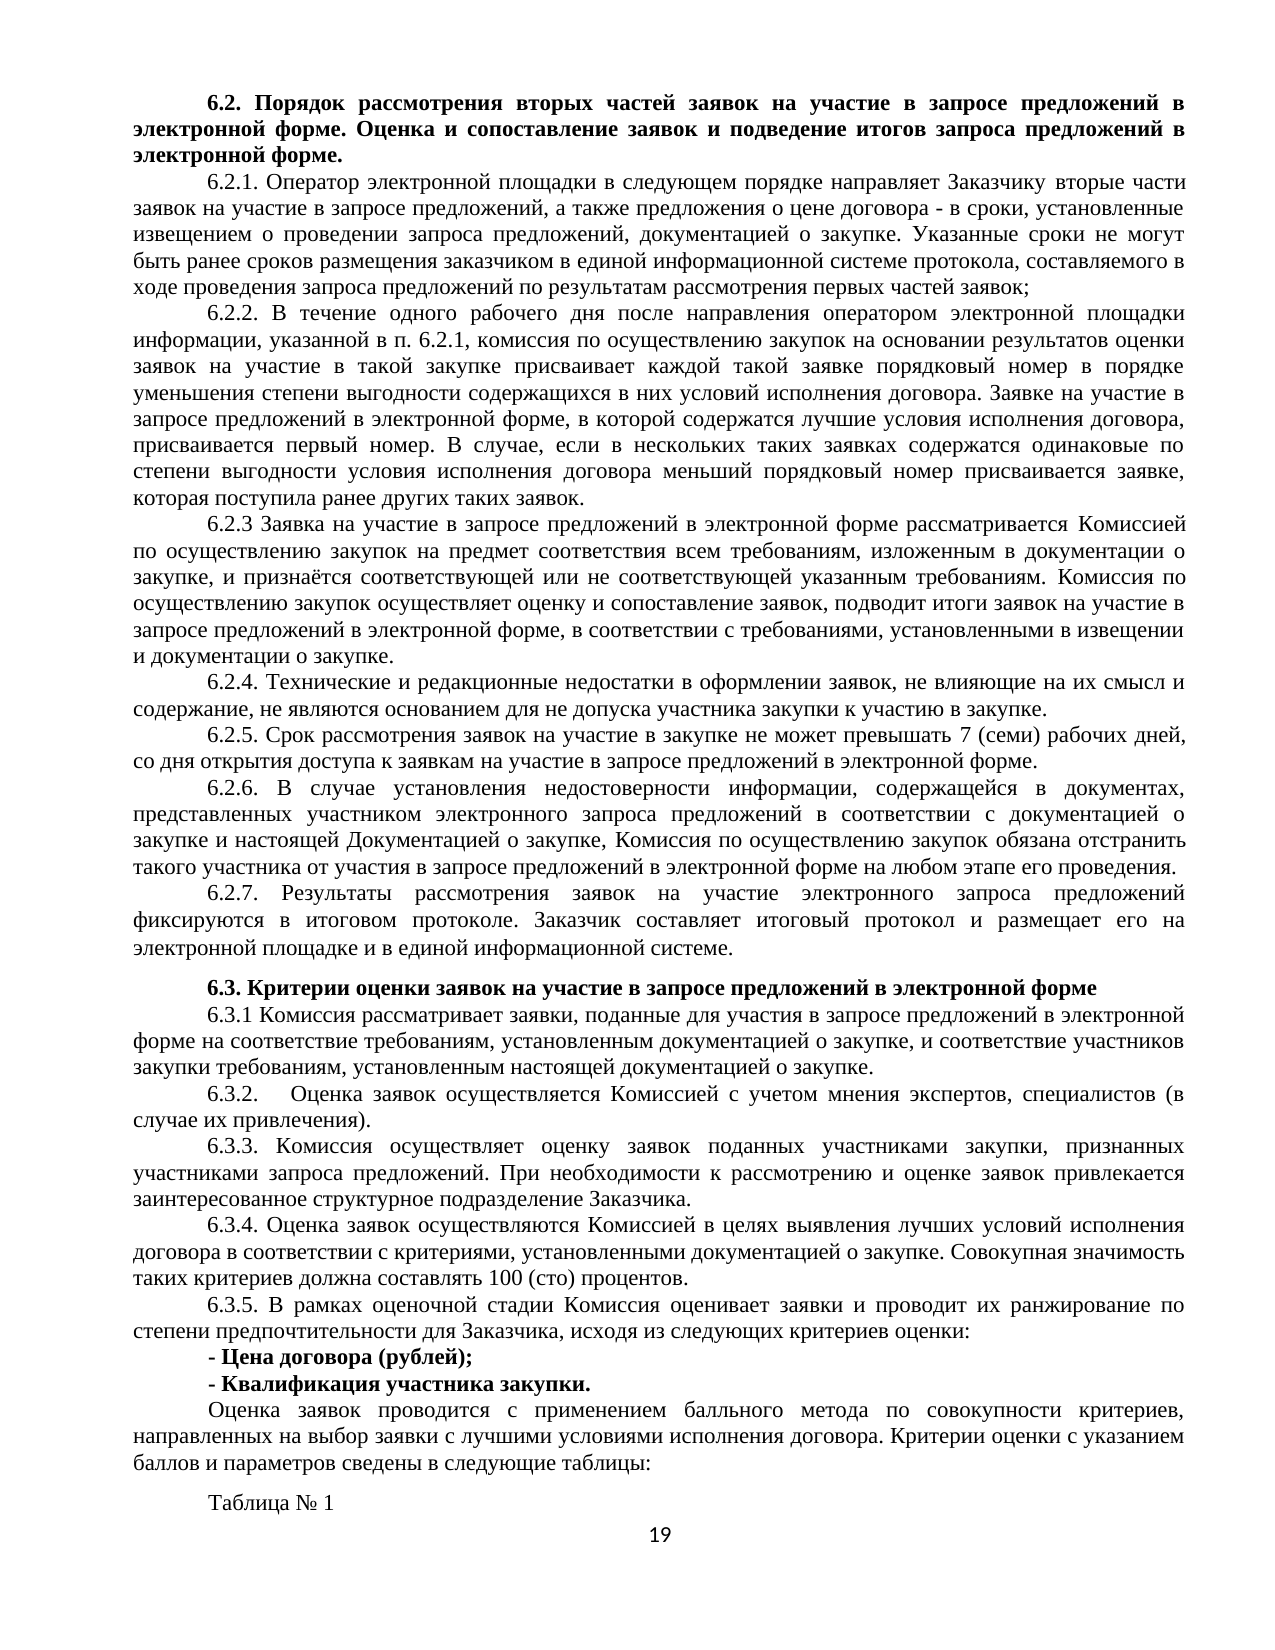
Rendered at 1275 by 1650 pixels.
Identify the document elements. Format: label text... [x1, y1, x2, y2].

text 6.2. Порядок рассмотрения вторых частей заявок на участие в запросе предложений в электронной форме. Оценка и сопоставление заявок и подведение итогов запроса предложений в электронной форме. [133, 89, 1186, 168]
text Таблица № 1 [133, 1489, 1186, 1516]
text 6.2.3 Заявка на участие в запросе предложений в электронной форме рассматривается Комиссией по осуществлению закупок на предмет соответствия всем требованиям, изложенным в документации о закупке, и признаётся соответствующей или не соответствующей указанным требованиям. Комиссия по осуществлению закупок осуществляет оценку и сопоставление заявок, подводит итоги заявок на участие в запросе предложений в электронной форме, в соответствии с требованиями, установленными в извещении и документации о закупке. [133, 510, 1186, 668]
text 6.3.2. Оценка заявок осуществляется Комиссией с учетом мнения экспертов, специалистов (в случае их привлечения). [133, 1080, 1186, 1132]
text 6.3.1 Комиссия рассматривает заявки, поданные для участия в запросе предложений в электронной форме на соответствие требованиям, установленным документацией о закупке, и соответствие участников закупки требованиям, установленным настоящей документацией о закупке. [133, 1001, 1186, 1080]
text 6.2.6. В случае установления недостоверности информации, содержащейся в документах, представленных участником электронного запроса предложений в соответствии с документацией о закупке и настоящей Документацией о закупке, Комиссия по осуществлению закупок обязана отстранить такого участника от участия в запросе предложений в электронной форме на любом этапе его проведения. [133, 774, 1186, 879]
text - Квалификация участника закупки. [133, 1370, 1186, 1396]
text 6.2.5. Срок рассмотрения заявок на участие в закупке не может превышать 7 (семи) рабочих дней, со дня открытия доступа к заявкам на участие в запросе предложений в электронной форме. [133, 721, 1186, 774]
text 6.3.4. Оценка заявок осуществляются Комиссией в целях выявления лучших условий исполнения договора в соответствии с критериями, установленными документацией о закупке. Совокупная значимость таких критериев должна составлять 100 (сто) процентов. [133, 1212, 1186, 1291]
text 6.3. Критерии оценки заявок на участие в запросе предложений в электронной форме [133, 974, 1186, 1001]
text 6.2.4. Технические и редакционные недостатки в оформлении заявок, не влияющие на их смысл и содержание, не являются основанием для не допуска участника закупки к участию в закупке. [133, 668, 1186, 721]
text 6.3.5. В рамках оценочной стадии Комиссия оценивает заявки и проводит их ранжирование по степени предпочтительности для Заказчика, исходя из следующих критериев оценки: [133, 1291, 1186, 1343]
text 6.2.2. В течение одного рабочего дня после направления оператором электронной площадки информации, указанной в п. 6.2.1, комиссия по осуществлению закупок на основании результатов оценки заявок на участие в такой закупке присваивает каждой такой заявке порядковый номер в порядке уменьшения степени выгодности содержащихся в них условий исполнения договора. Заявке на участие в запросе предложений в электронной форме, в которой содержатся лучшие условия исполнения договора, присваивается первый номер. В случае, если в нескольких таких заявках содержатся одинаковые по степени выгодности условия исполнения договора меньший порядковый номер присваивается заявке, которая поступила ранее других таких заявок. [133, 299, 1186, 510]
text Оценка заявок проводится с применением балльного метода по совокупности критериев, направленных на выбор заявки с лучшими условиями исполнения договора. Критерии оценки с указанием баллов и параметров сведены в следующие таблицы: [133, 1396, 1186, 1475]
text 6.2.1. Оператор электронной площадки в следующем порядке направляет Заказчику вторые части заявок на участие в запросе предложений, а также предложения о цене договора - в сроки, установленные извещением о проведении запроса предложений, документацией о закупке. Указанные сроки не могут быть ранее сроков размещения заказчиком в единой информационной системе протокола, составляемого в ходе проведения запроса предложений по результатам рассмотрения первых частей заявок; [133, 168, 1186, 299]
text 6.3.3. Комиссия осуществляет оценку заявок поданных участниками закупки, признанных участниками запроса предложений. При необходимости к рассмотрению и оценке заявок привлекается заинтересованное структурное подразделение Заказчика. [133, 1132, 1186, 1212]
text 6.2.7. Результаты рассмотрения заявок на участие электронного запроса предложений фиксируются в итоговом протоколе. Заказчик составляет итоговый протокол и размещает его на электронной площадке и в единой информационной системе. [133, 879, 1186, 960]
text - Цена договора (рублей); [133, 1343, 1186, 1370]
